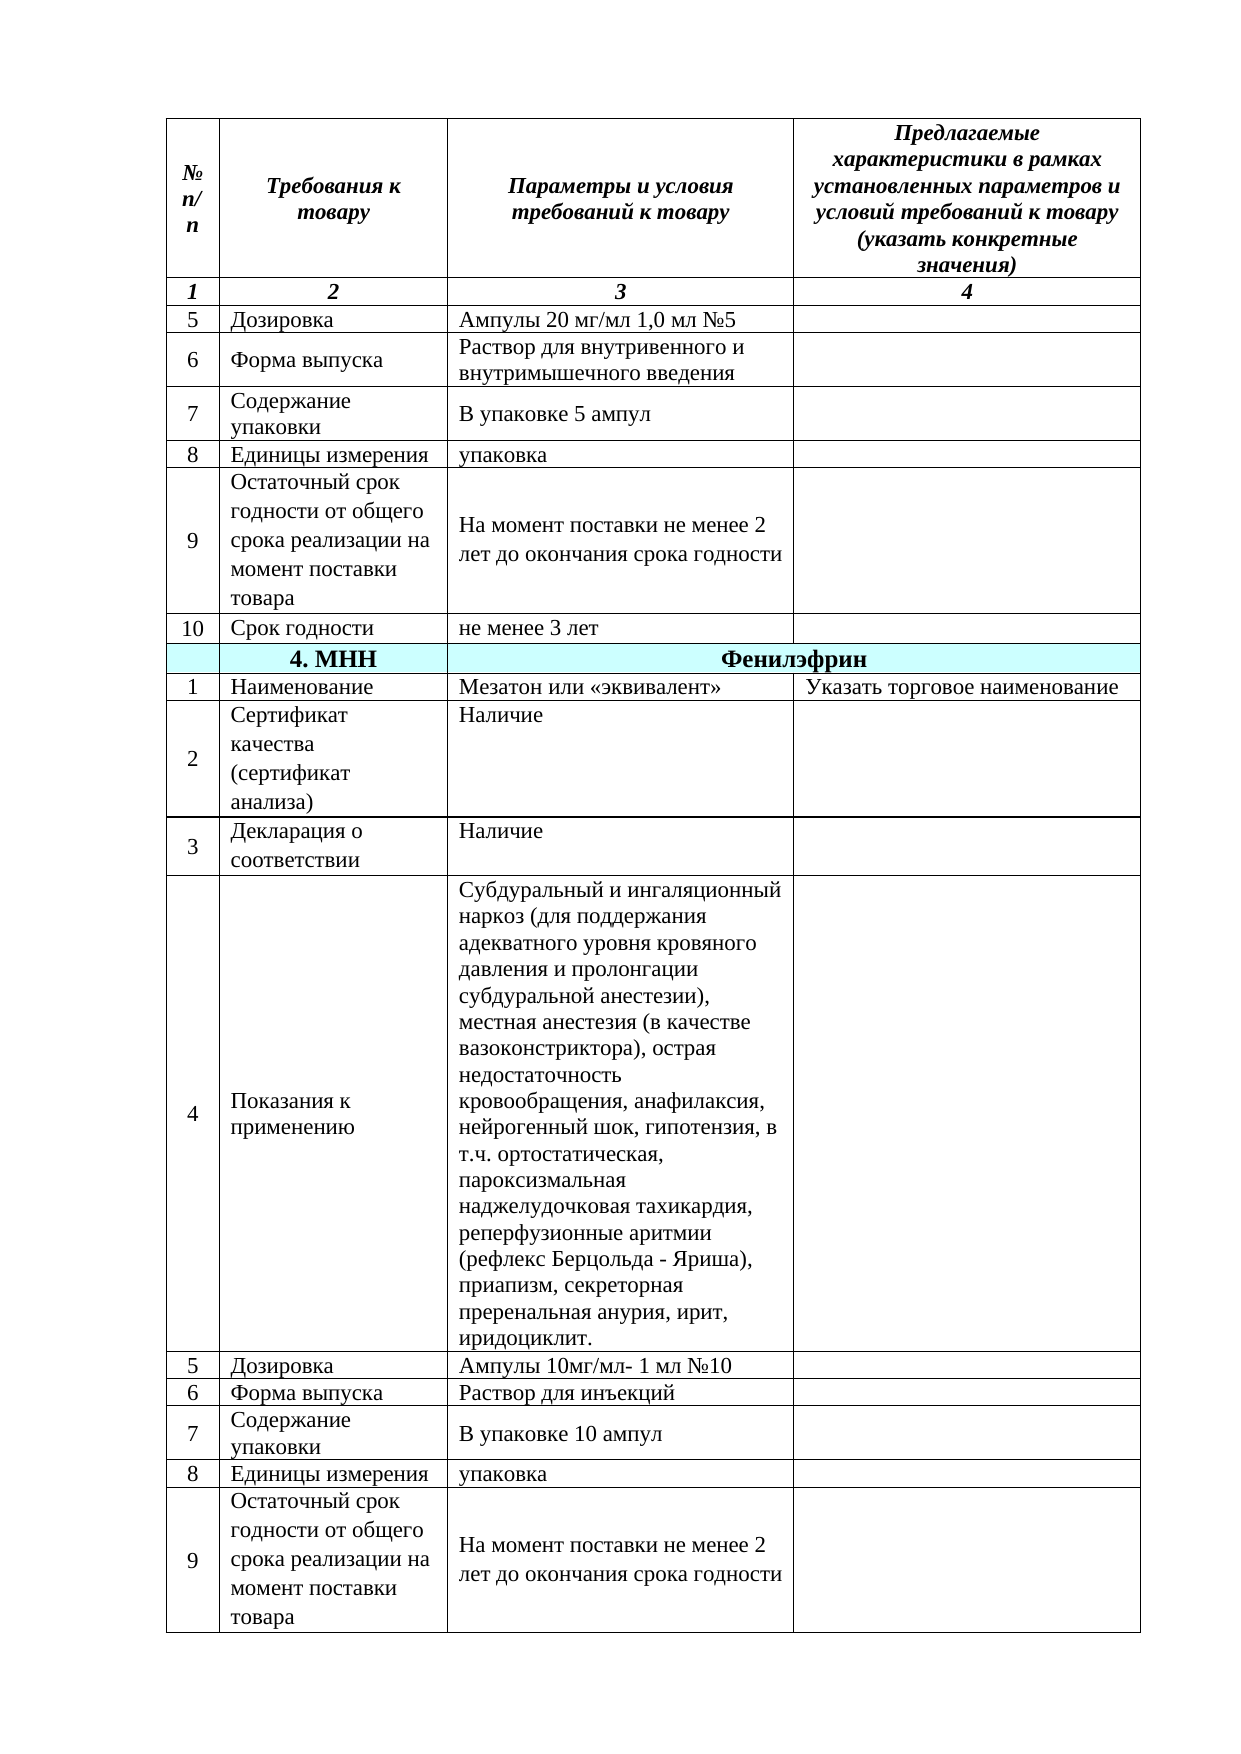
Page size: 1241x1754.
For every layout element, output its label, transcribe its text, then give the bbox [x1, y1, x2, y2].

table_cell 5 [167, 306, 219, 332]
table_cell [794, 387, 1140, 439]
table_header Предлагаемые характеристики в рамках установленных параметров и условий требований к товару (указать конкретные значения) [794, 119, 1140, 277]
table_cell Дозировка [220, 1352, 447, 1378]
table_cell [794, 1379, 1140, 1405]
table_cell Единицы измерения [220, 1460, 447, 1487]
table_cell 3 [448, 278, 793, 305]
table_cell Форма выпуска [220, 333, 447, 386]
table_cell 1 [167, 278, 219, 305]
table_cell На момент поставки не менее 2 лет до окончания срока годности [448, 1488, 793, 1632]
table_cell Наличие [448, 818, 793, 875]
table_cell Мезатон или «эквивалент» [448, 674, 793, 700]
table_cell Содержание упаковки [220, 387, 447, 439]
table_cell 6 [167, 333, 219, 386]
table_cell Наименование [220, 674, 447, 700]
table_cell [794, 876, 1140, 1351]
table_cell Единицы измерения [220, 441, 447, 467]
table_cell [794, 333, 1140, 386]
table_cell Декларация о соответствии [220, 818, 447, 875]
table_cell Субдуральный и ингаляционный наркоз (для поддержания адекватного уровня кровяного давления и пролонгации субдуральной анестезии), местная анестезия (в качестве вазоконстриктора), острая недостаточность кровообращения, анафилаксия, нейрогенный шок, гипотензия, в т.ч. ортостатическая, пароксизмальная наджелудочковая тахикардия, реперфузионные аритмии (рефлекс Берцольда - Яриша), приапизм, секреторная преренальная анурия, ирит, иридоциклит. [448, 876, 793, 1351]
table_cell 4. МНН [220, 644, 447, 672]
table_cell 2 [220, 278, 447, 305]
table_cell 9 [167, 1488, 219, 1632]
table_cell [794, 1406, 1140, 1459]
table_cell не менее 3 лет [448, 614, 793, 643]
table_cell 5 [167, 1352, 219, 1378]
table_cell [794, 614, 1140, 643]
table_cell Наличие [448, 701, 793, 816]
table_cell Указать торговое наименование [794, 674, 1140, 700]
table_cell На момент поставки не менее 2 лет до окончания срока годности [448, 468, 793, 613]
table_cell 4 [794, 278, 1140, 305]
table_cell 6 [167, 1379, 219, 1405]
table_cell 2 [167, 701, 219, 816]
table_cell 8 [167, 441, 219, 467]
table_cell 8 [167, 1460, 219, 1487]
table_cell 9 [167, 468, 219, 613]
table_cell 7 [167, 387, 219, 439]
table_cell Срок годности [220, 614, 447, 643]
table_cell Сертификат качества (сертификат анализа) [220, 701, 447, 816]
table_cell Ампулы 20 мг/мл 1,0 мл №5 [448, 306, 793, 332]
table_cell [794, 1460, 1140, 1487]
table_cell 10 [167, 614, 219, 643]
table_cell Форма выпуска [220, 1379, 447, 1405]
table_cell В упаковке 10 ампул [448, 1406, 793, 1459]
table_cell Раствор для инъекций [448, 1379, 793, 1405]
table_cell [794, 818, 1140, 875]
table_cell [794, 1352, 1140, 1378]
table_header № п/п [167, 119, 219, 277]
table_cell [794, 306, 1140, 332]
table_cell [794, 701, 1140, 816]
table_cell 1 [167, 674, 219, 700]
table_cell Показания к применению [220, 876, 447, 1351]
table_cell [794, 1488, 1140, 1632]
table_header Требования к товару [220, 119, 447, 277]
table_cell Фенилэфрин [448, 644, 1140, 672]
table_cell 4 [167, 876, 219, 1351]
table_cell [794, 468, 1140, 613]
table_header Параметры и условия требований к товару [448, 119, 793, 277]
table_cell упаковка [448, 1460, 793, 1487]
table_cell Ампулы 10мг/мл- 1 мл №10 [448, 1352, 793, 1378]
table_cell Содержание упаковки [220, 1406, 447, 1459]
table_cell Раствор для внутривенного и внутримышечного введения [448, 333, 793, 386]
table_cell [167, 644, 219, 672]
table_cell Остаточный срок годности от общего срока реализации на момент поставки товара [220, 468, 447, 613]
table_cell 3 [167, 818, 219, 875]
table_cell Дозировка [220, 306, 447, 332]
table_cell 7 [167, 1406, 219, 1459]
table_cell упаковка [448, 441, 793, 467]
table_cell [794, 441, 1140, 467]
table_cell Остаточный срок годности от общего срока реализации на момент поставки товара [220, 1488, 447, 1632]
table_cell В упаковке 5 ампул [448, 387, 793, 439]
